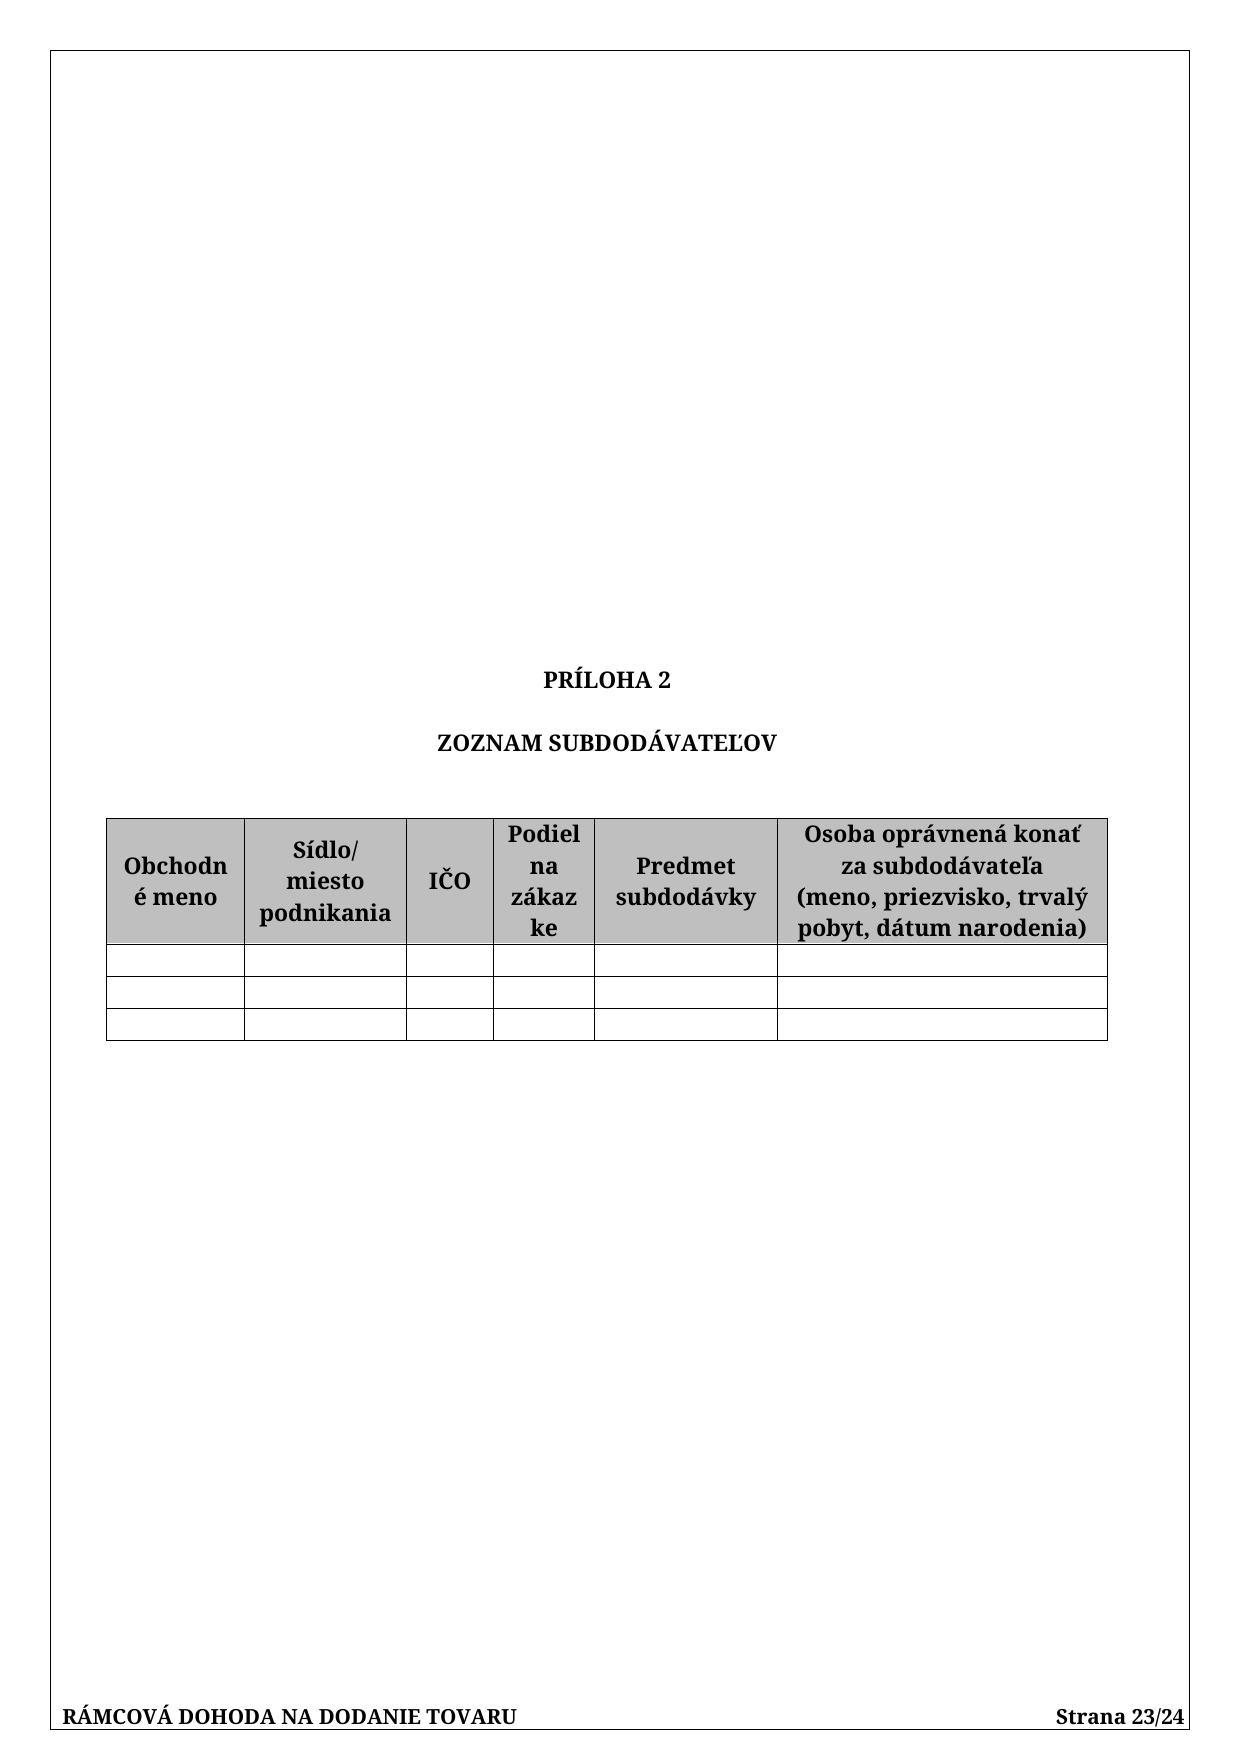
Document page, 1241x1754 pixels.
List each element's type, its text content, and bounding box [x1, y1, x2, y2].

table_cell [245, 1009, 406, 1040]
table_cell [494, 1009, 594, 1040]
table_cell [245, 977, 406, 1008]
table_header Podiel na zákazke [494, 819, 594, 943]
table_cell [407, 1009, 493, 1040]
table_cell [107, 977, 244, 1008]
table_cell [595, 945, 777, 976]
table_cell [778, 977, 1107, 1008]
table_header Predmet subdodávky [595, 819, 777, 943]
table_cell [494, 977, 594, 1008]
table_cell [494, 945, 594, 976]
table_cell [595, 1009, 777, 1040]
table_cell [778, 945, 1107, 976]
table_cell [595, 977, 777, 1008]
table_cell [407, 977, 493, 1008]
table_header IČO [407, 819, 493, 943]
table_cell [407, 945, 493, 976]
text PRÍLOHA 2 [106, 664, 1108, 696]
table_cell [107, 945, 244, 976]
table_cell [107, 1009, 244, 1040]
table_header Obchodné meno [107, 819, 244, 943]
table_cell [245, 945, 406, 976]
table_header Sídlo/miesto podnikania [245, 819, 406, 943]
table_cell [778, 1009, 1107, 1040]
table_header Osoba oprávnená konať za subdodávateľa (meno, priezvisko, trvalý pobyt, dátum narodenia) [778, 819, 1107, 943]
text ZOZNAM SUBDODÁVATEĽOV [106, 727, 1108, 758]
